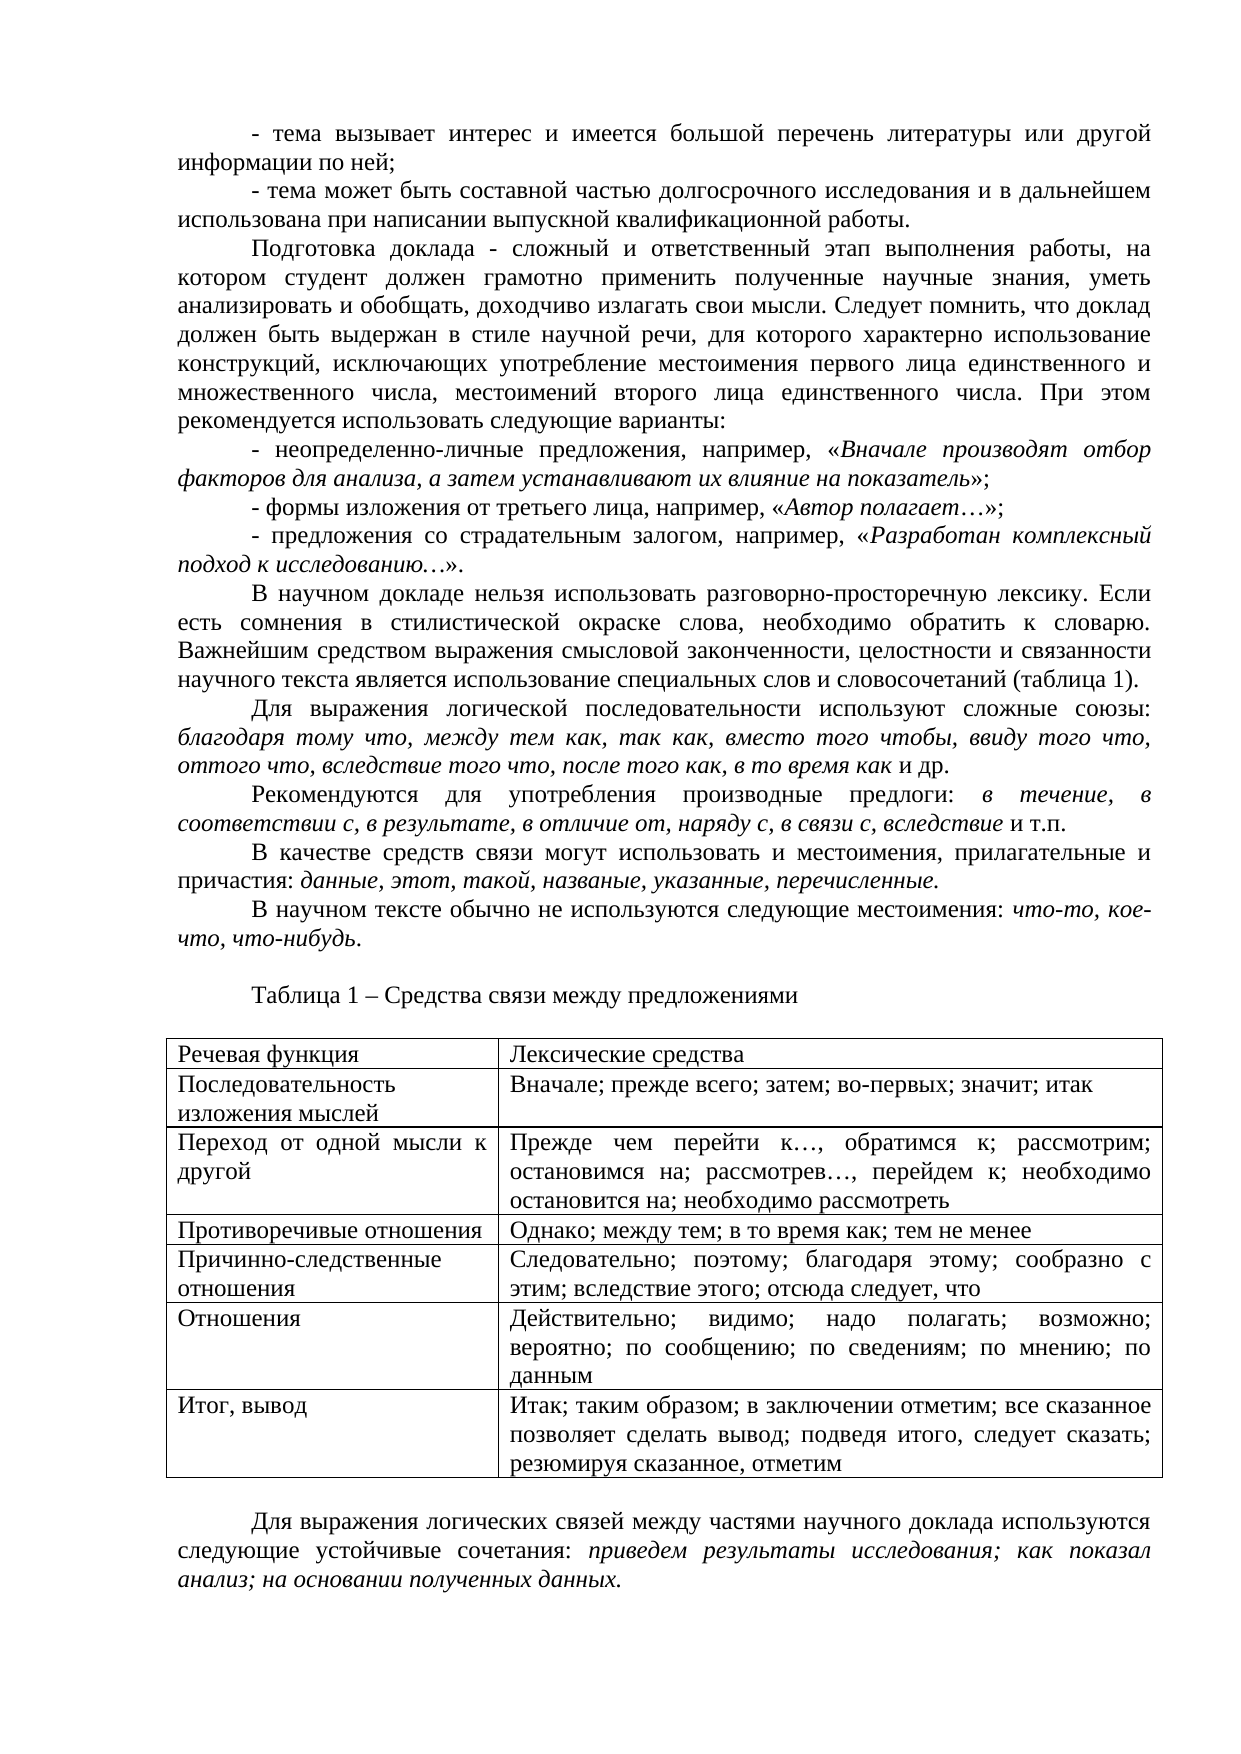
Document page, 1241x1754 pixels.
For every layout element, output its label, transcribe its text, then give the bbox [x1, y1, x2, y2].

text Рекомендуются для употребления производные предлоги: в течение, в соответствии с, в результате, в отличие от, наряду с, в связи с, вследствие и т.п. [177, 779, 1152, 837]
table_cell Однако; между тем; в то время как; тем не менее [499, 1215, 1162, 1243]
text В научном докладе нельзя использовать разговорно-просторечную лексику. Если есть сомнения в стилистической окраске слова, необходимо обратить к словарю. Важнейшим средством выражения смысловой законченности, целостности и связанности научного текста является использование специальных слов и словосочетаний (таблица 1). [177, 578, 1152, 693]
text Таблица 1 – Средства связи между предложениями [177, 981, 1152, 1009]
table_cell Следовательно; поэтому; благодаря этому; сообразно с этим; вследствие этого; отсюда следует, что [499, 1245, 1162, 1302]
text - тема вызывает интерес и имеется большой перечень литературы или другой информации по ней; [177, 118, 1152, 176]
table_cell Итог, вывод [167, 1390, 498, 1477]
text В качестве средств связи могут использовать и местоимения, прилагательные и причастия: данные, этот, такой, названые, указанные, перечисленные. [177, 837, 1152, 894]
text Для выражения логических связей между частями научного доклада используются следующие устойчивые сочетания: приведем результаты исследования; как показал анализ; на основании полученных данных. [177, 1506, 1152, 1593]
table_header Лексические средства [499, 1039, 1162, 1068]
table_header Речевая функция [167, 1039, 498, 1068]
table_cell Отношения [167, 1303, 498, 1389]
table_cell Итак; таким образом; в заключении отметим; все сказанное позволяет сделать вывод; подведя итого, следует сказать; резюмируя сказанное, отметим [499, 1390, 1162, 1477]
text В научном тексте обычно не используются следующие местоимения: что-то, кое-что, что-нибудь. [177, 894, 1152, 952]
table_cell Противоречивые отношения [167, 1215, 498, 1243]
text - формы изложения от третьего лица, например, «Автор полагает…»; [177, 492, 1152, 521]
table_cell Действительно; видимо; надо полагать; возможно; вероятно; по сообщению; по сведениям; по мнению; по данным [499, 1303, 1162, 1389]
text Для выражения логической последовательности используют сложные союзы: благодаря тому что, между тем как, так как, вместо того чтобы, ввиду того что, оттого что, вследствие того что, после того как, в то время как и др. [177, 693, 1152, 779]
table_cell Причинно-следственные отношения [167, 1245, 498, 1302]
text - предложения со страдательным залогом, например, «Разработан комплексный подход к исследованию…». [177, 521, 1152, 578]
text - тема может быть составной частью долгосрочного исследования и в дальнейшем использована при написании выпускной квалификационной работы. [177, 176, 1152, 233]
table_cell Прежде чем перейти к…, обратимся к; рассмотрим; остановимся на; рассмотрев…, перейдем к; необходимо остановится на; необходимо рассмотреть [499, 1128, 1162, 1214]
text - неопределенно-личные предложения, например, «Вначале производят отбор факторов для анализа, а затем устанавливают их влияние на показатель»; [177, 434, 1152, 492]
table_cell Последовательность изложения мыслей [167, 1069, 498, 1126]
table_cell Переход от одной мысли к другой [167, 1128, 498, 1214]
table_cell Вначале; прежде всего; затем; во-первых; значит; итак [499, 1069, 1162, 1126]
text Подготовка доклада - сложный и ответственный этап выполнения работы, на котором студент должен грамотно применить полученные научные знания, уметь анализировать и обобщать, доходчиво излагать свои мысли. Следует помнить, что доклад должен быть выдержан в стиле научной речи, для которого характерно использование конструкций, исключающих употребление местоимения первого лица единственного и множественного числа, местоимений второго лица единственного числа. При этом рекомендуется использовать следующие варианты: [177, 233, 1152, 434]
